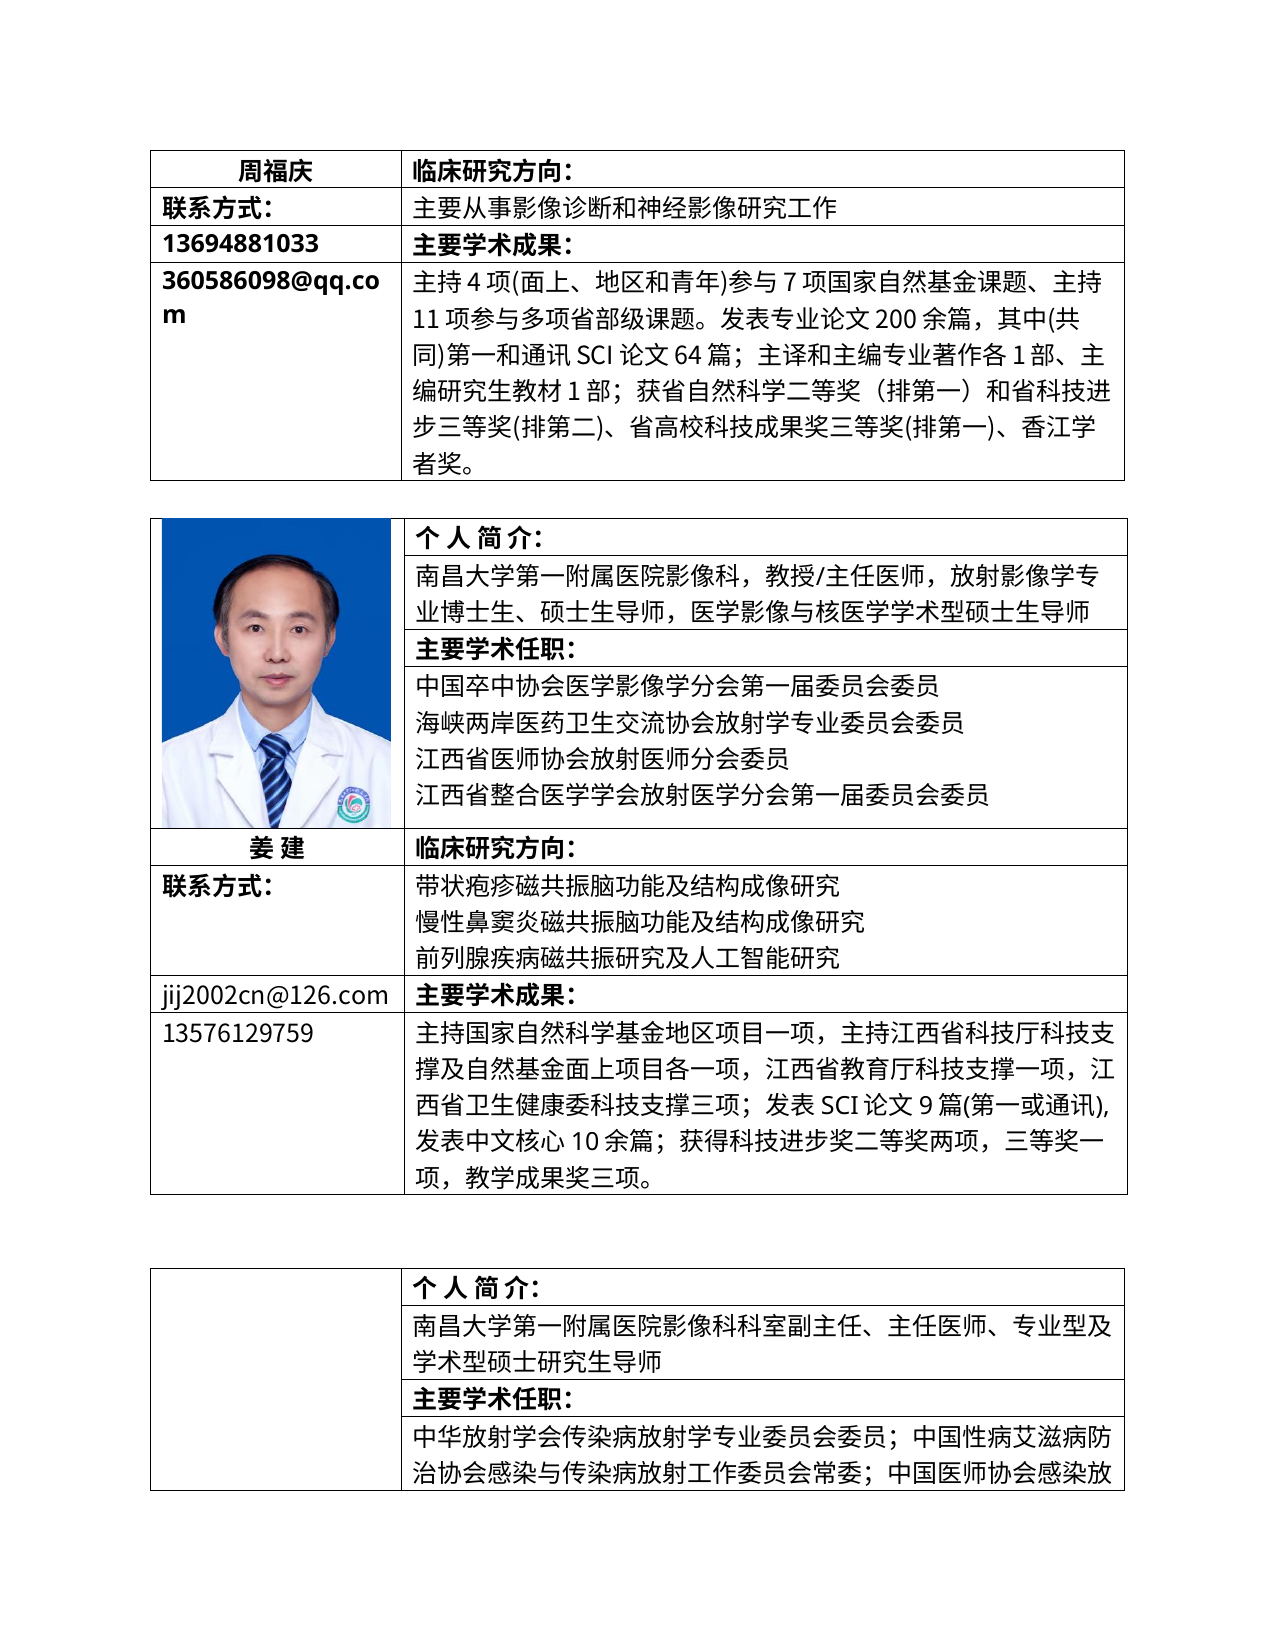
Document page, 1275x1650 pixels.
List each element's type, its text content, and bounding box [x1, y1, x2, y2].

table_cell 联系方式： [151, 188, 401, 224]
picture [161, 518, 391, 828]
table_cell jij2002cn@126.com [151, 976, 404, 1012]
table_cell 周福庆 [151, 151, 401, 187]
table_header [391, 519, 404, 828]
table_cell 联系方式： [151, 866, 404, 975]
table_cell 13694881033 [151, 226, 401, 262]
table_cell 主持4项(面上、地区和青年)参与7项国家自然基金课题、主持11项参与多项省部级课题。发表专业论文200余篇，其中(共同)第一和通讯SCI论文64篇；主译和主编专业著作各1部、主编研究生教材1部；获省自然科学二等奖（排第一）和省科技进步三等奖(排第二)、省高校科技成果奖三等奖(排第一)、香江学者奖。 [402, 263, 1124, 480]
table_cell 主持国家自然科学基金地区项目一项，主持江西省科技厅科技支撑及自然基金面上项目各一项，江西省教育厅科技支撑一项，江西省卫生健康委科技支撑三项；发表SCI论文9篇(第一或通讯),发表中文核心10余篇；获得科技进步奖二等奖两项，三等奖一项，教学成果奖三项。 [405, 1013, 1127, 1194]
table_cell 主要学术成果： [405, 976, 1127, 1012]
table_cell 南昌大学第一附属医院影像科科室副主任、主任医师、专业型及学术型硕士研究生导师 [402, 1306, 1124, 1379]
table_header [151, 1269, 401, 1489]
table_cell 主要学术任职： [402, 1380, 1124, 1416]
table_header [151, 519, 161, 828]
table_cell 带状疱疹磁共振脑功能及结构成像研究 慢性鼻窦炎磁共振脑功能及结构成像研究 前列腺疾病磁共振研究及人工智能研究 [405, 866, 1127, 975]
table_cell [402, 1417, 1124, 1489]
table_cell 主要学术任职： [405, 630, 1127, 666]
table_cell 南昌大学第一附属医院影像科，教授/主任医师，放射影像学专业博士生、硕士生导师，医学影像与核医学学术型硕士生导师 [405, 556, 1127, 628]
table_cell 中国卒中协会医学影像学分会第一届委员会委员 海峡两岸医药卫生交流协会放射学专业委员会委员 江西省医师协会放射医师分会委员 江西省整合医学学会放射医学分会第一届委员会委员 [405, 667, 1127, 828]
table_cell 临床研究方向： [402, 151, 1124, 187]
table_header 个 人 简 介： [402, 1269, 1124, 1305]
table_cell 360586098@qq.com [151, 263, 401, 480]
table_header 个 人 简 介： [405, 519, 1127, 555]
table_cell 13576129759 [151, 1013, 404, 1194]
table_cell 主要学术成果： [402, 226, 1124, 262]
table_cell 临床研究方向： [405, 829, 1127, 865]
table_cell 姜 建 [151, 829, 404, 865]
table_cell 主要从事影像诊断和神经影像研究工作 [402, 188, 1124, 224]
